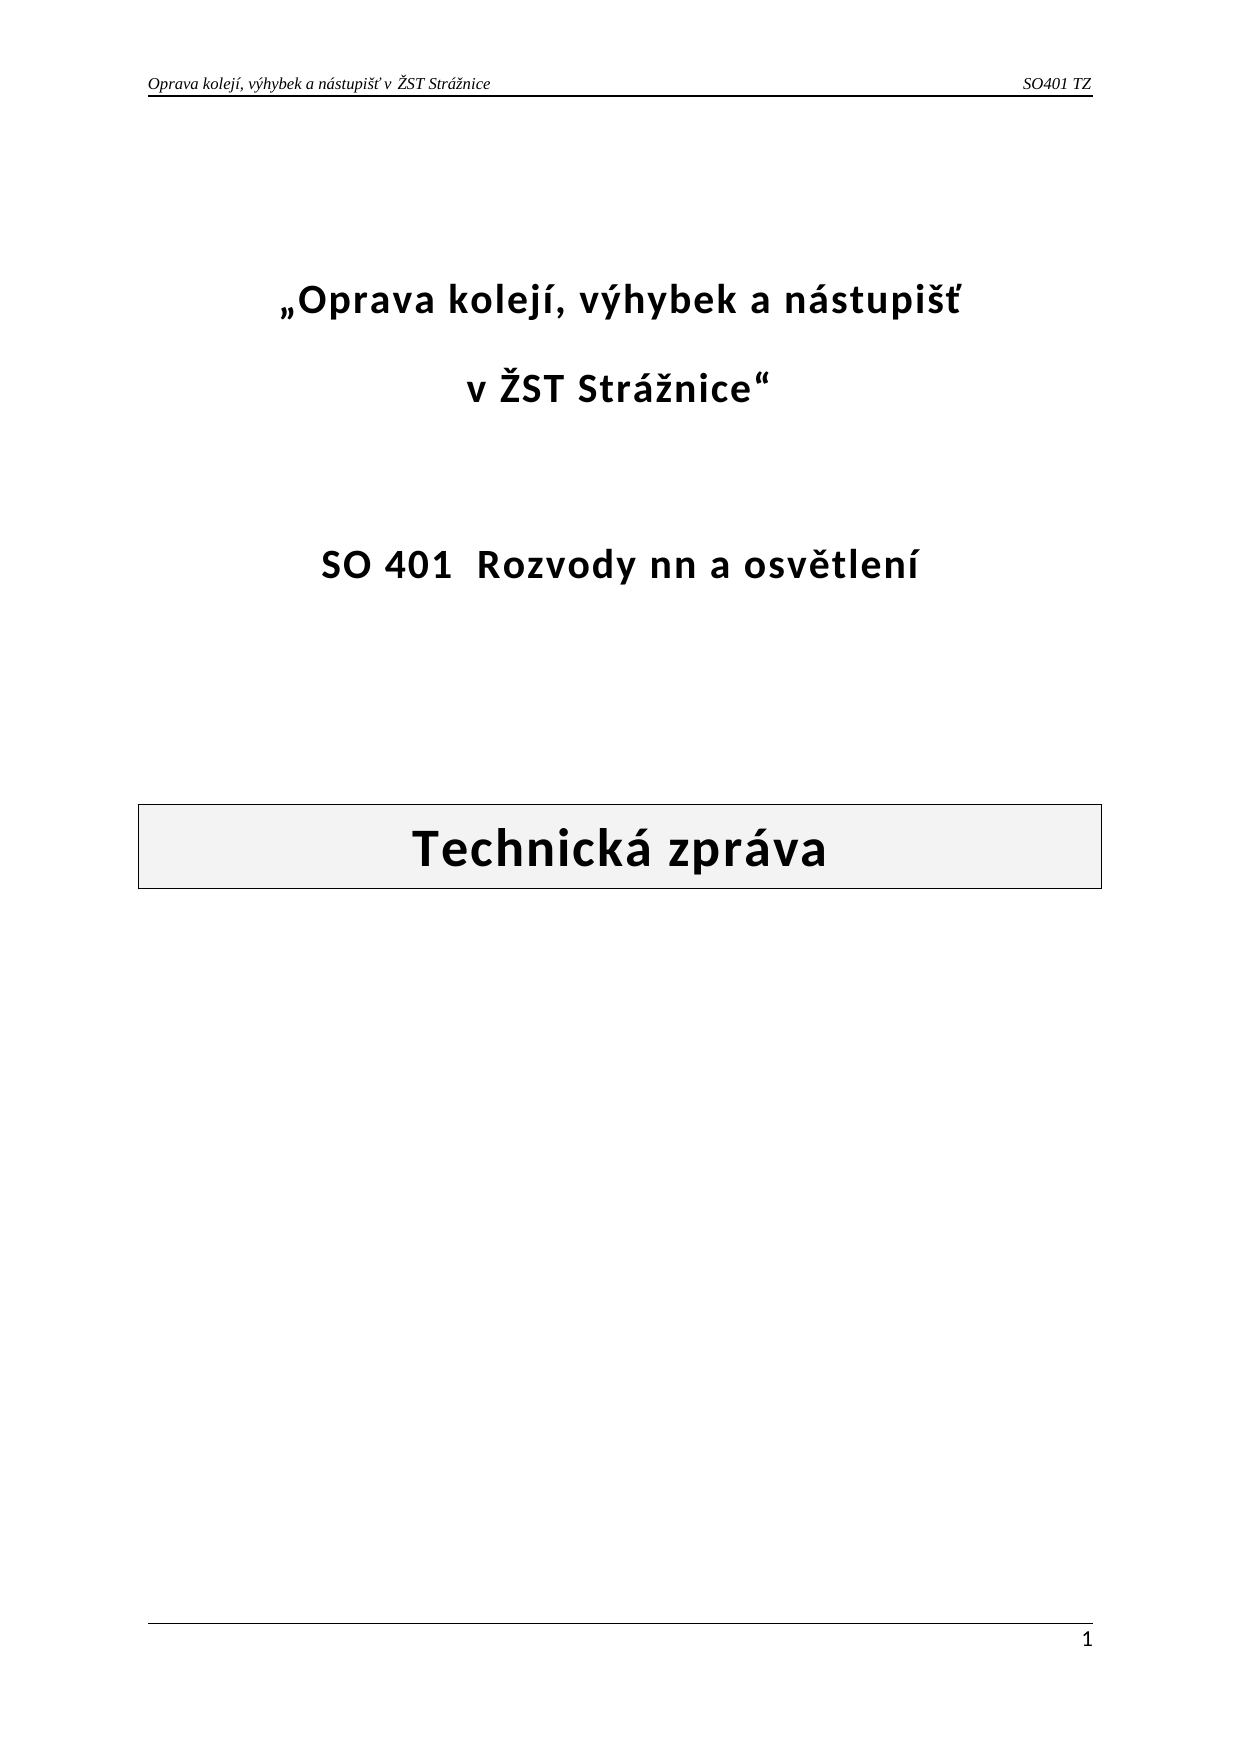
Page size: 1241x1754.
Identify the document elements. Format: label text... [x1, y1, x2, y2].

text Technická zpráva [139, 805, 1101, 888]
text v ŽST Strážnice“ [148, 362, 1093, 413]
text SO 401 Rozvody nn a osvětlení [148, 538, 1093, 589]
text „Oprava kolejí, výhybek a nástupišť [148, 273, 1093, 324]
